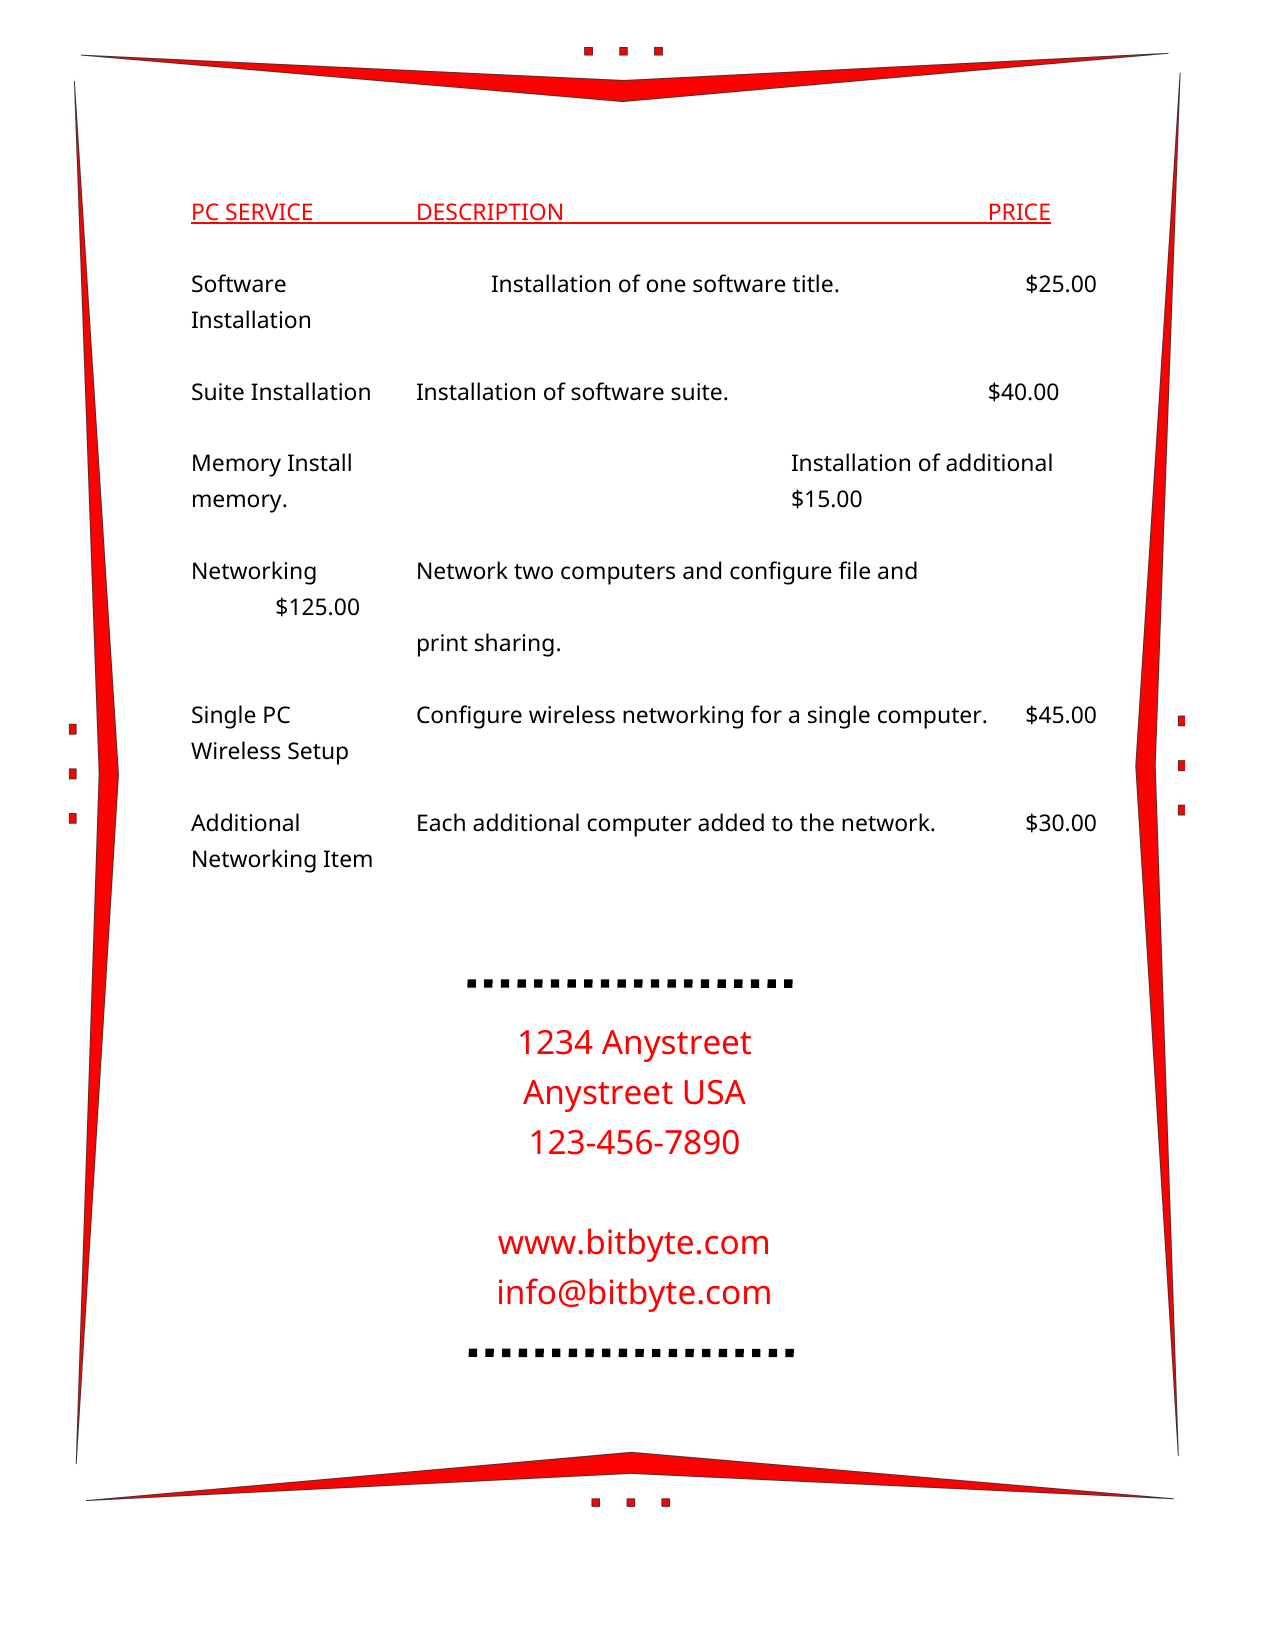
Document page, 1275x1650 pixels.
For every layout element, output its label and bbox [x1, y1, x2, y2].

picture [68, 46, 1186, 1507]
